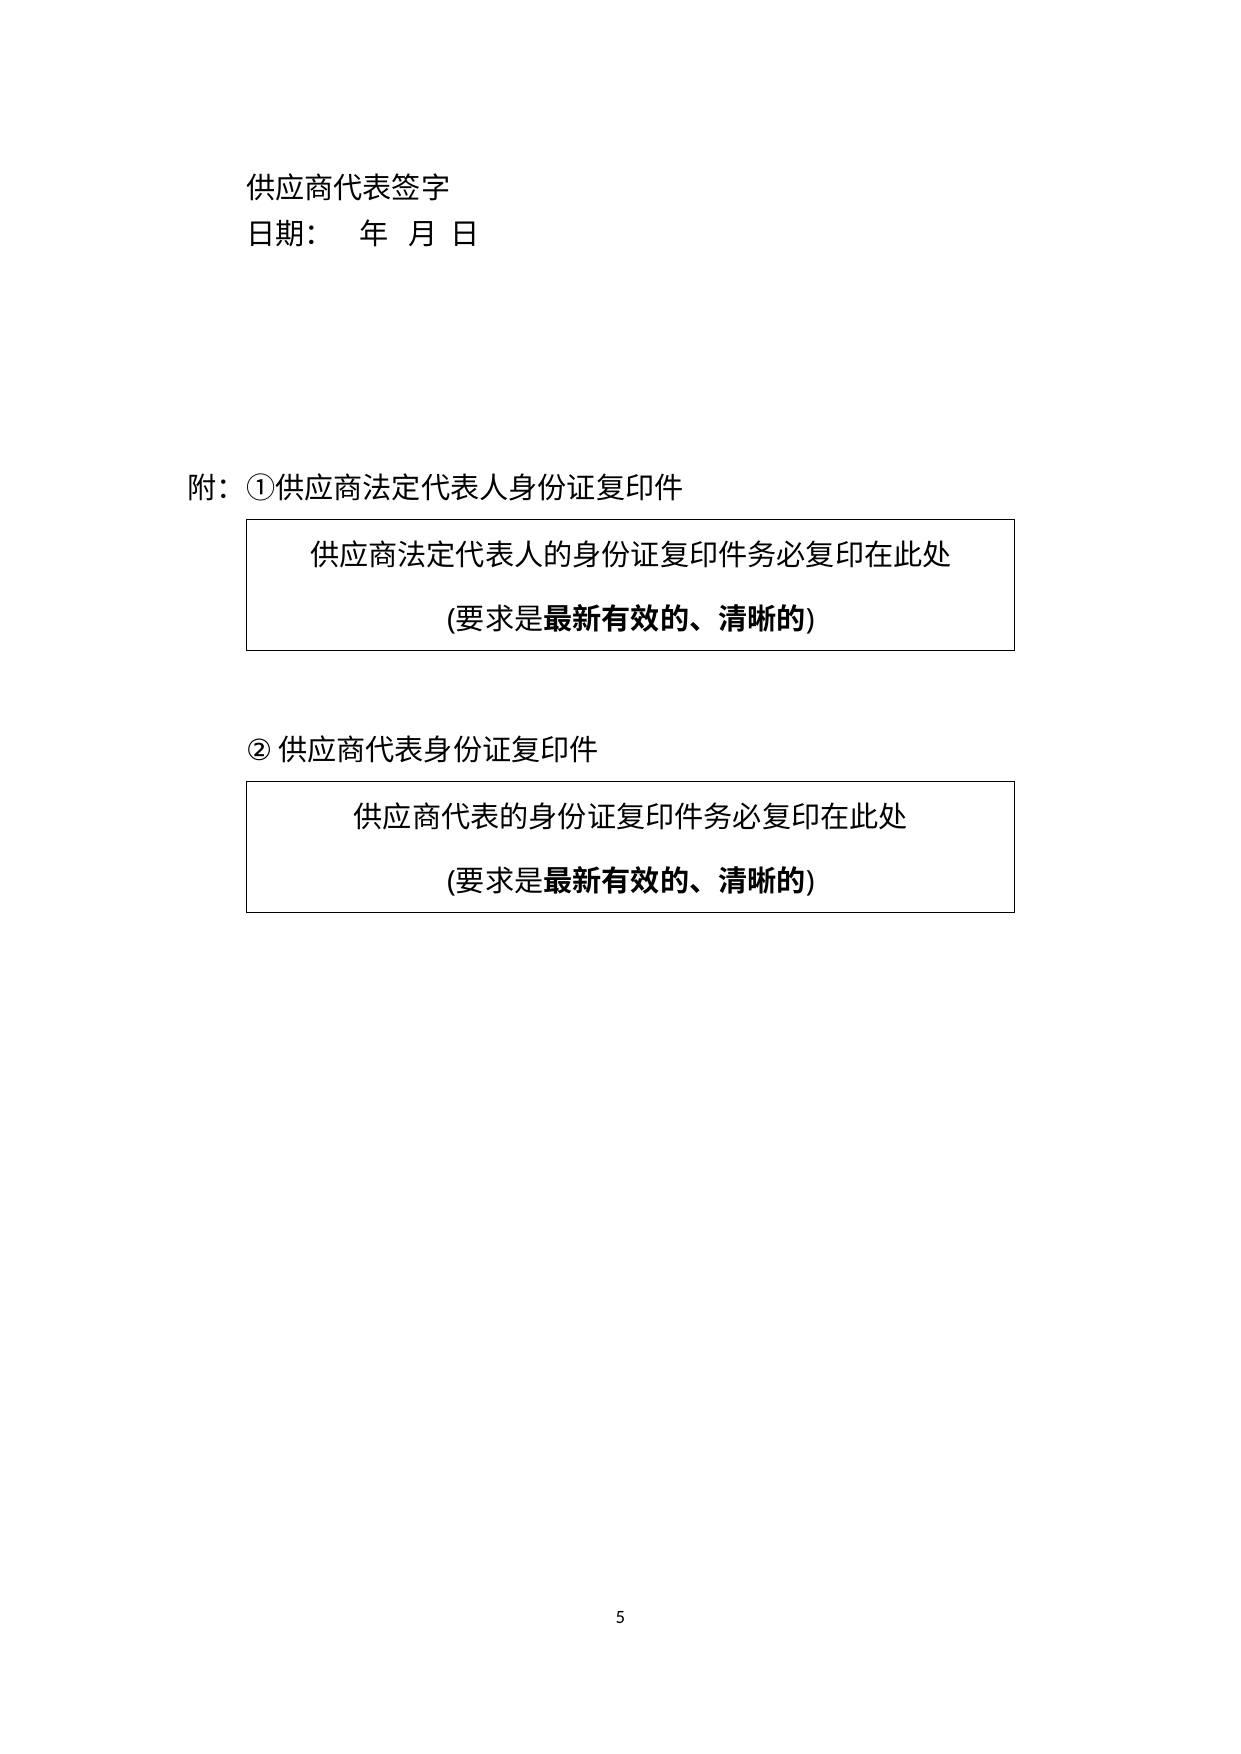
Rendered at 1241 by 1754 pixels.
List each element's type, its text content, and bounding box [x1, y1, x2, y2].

table_header 供应商法定代表人的身份证复印件务必复印在此处 (要求是最新有效的、清晰的) [247, 520, 1014, 650]
text 供应商代表签字 [187, 162, 1053, 208]
text ②供应商代表身份证复印件 [187, 716, 1053, 781]
table_header 供应商代表的身份证复印件务必复印在此处 (要求是最新有效的、清晰的) [247, 782, 1014, 912]
text 附：①供应商法定代表人身份证复印件 [187, 454, 1053, 519]
text 日期： 年 月 日 [187, 208, 1053, 254]
